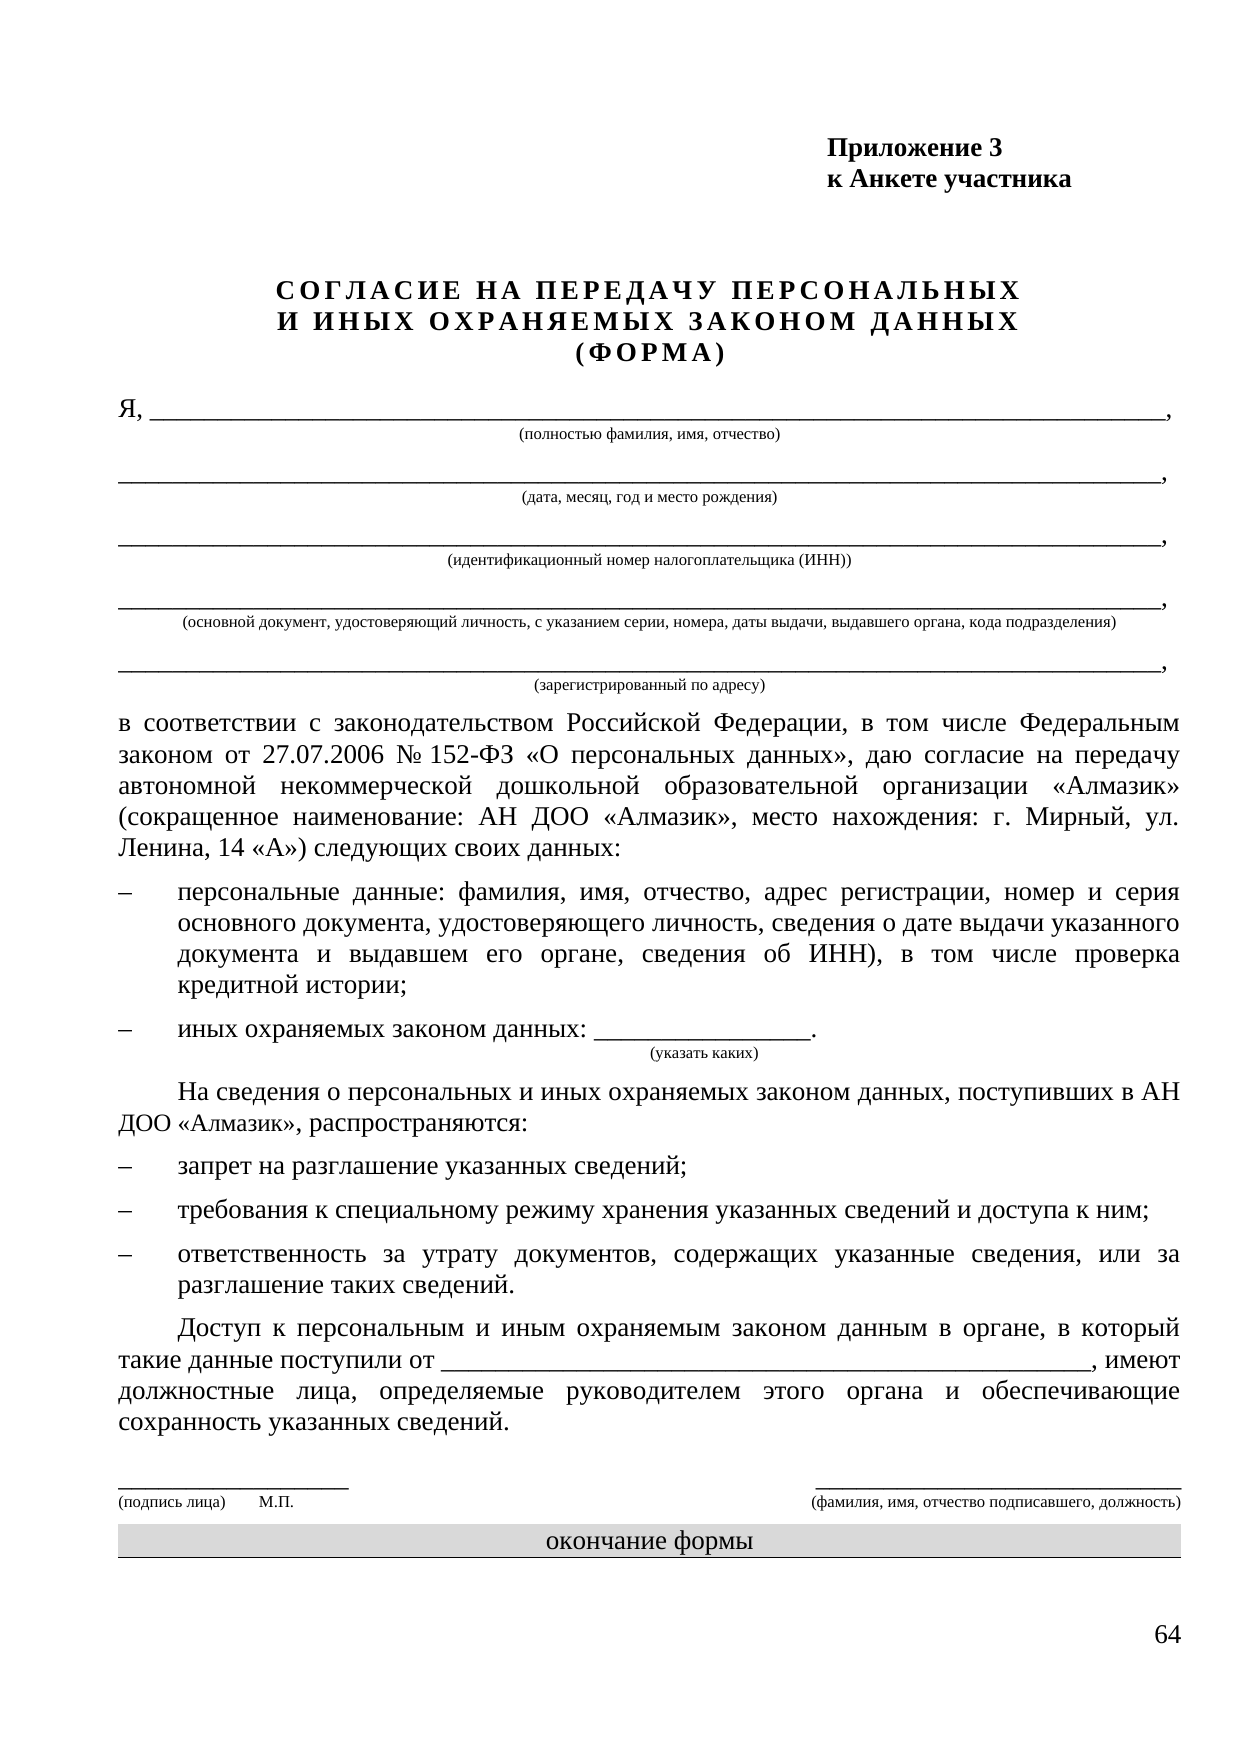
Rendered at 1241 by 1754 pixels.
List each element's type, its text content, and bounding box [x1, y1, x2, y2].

text На сведения о персональных и иных охраняемых законом данных, поступивших в АН ДОО «Алмазик», распространяются: [118, 1075, 1181, 1137]
text _____________________________________________________________________________, [118, 644, 1181, 675]
text (указать каких) [118, 1043, 1181, 1062]
text Приложение 3 к Анкете участника [827, 131, 1181, 193]
text Я, ___________________________________________________________________________, [118, 392, 1181, 424]
text _____________________________________________________________________________, [118, 581, 1181, 612]
list иных охраняемых законом данных: ________________. [118, 1012, 1181, 1043]
text (подпись лица) М.П. (фамилия, имя, отчество подписавшего, должность) [118, 1492, 1181, 1511]
list запрет на разглашение указанных сведений; [118, 1149, 1181, 1181]
text (зарегистрированный по адресу) [118, 675, 1181, 694]
text _________________ ___________________________ [118, 1461, 1181, 1492]
list требования к специальному режиму хранения указанных сведений и доступа к ним; [118, 1193, 1181, 1224]
text Доступ к персональным и иным охраняемым законом данным в органе, в который такие данные поступили от ________________________________________________, имеют должностные лица, определяемые руководителем этого органа и обеспечивающие сохранность указанных сведений. [118, 1312, 1181, 1436]
text _____________________________________________________________________________, [118, 518, 1181, 549]
text (полностью фамилия, имя, отчество) [118, 424, 1181, 443]
text (идентификационный номер налогоплательщика (ИНН)) [118, 549, 1181, 568]
text Согласие на передачу персональных и иных охраняемых законом данных (форма) [118, 274, 1181, 367]
text окончание формы [118, 1524, 1181, 1557]
text в соответствии с законодательством Российской Федерации, в том числе Федеральным законом от 27.07.2006 № 152-ФЗ «О персональных данных», даю согласие на передачу автономной некоммерческой дошкольной образовательной организации «Алмазик» (сокращенное наименование: АН ДОО «Алмазик», место нахождения: г. Мирный, ул. Ленина, 14 «А») следующих своих данных: [118, 707, 1181, 862]
text (дата, месяц, год и место рождения) [118, 486, 1181, 506]
list персональные данные: фамилия, имя, отчество, адрес регистрации, номер и серия основного документа, удостоверяющего личность, сведения о дате выдачи указанного документа и выдавшем его органе, сведения об ИНН), в том числе проверка кредитной истории; [118, 875, 1181, 999]
text _____________________________________________________________________________, [118, 455, 1181, 486]
text (основной документ, удостоверяющий личность, с указанием серии, номера, даты выдачи, выдавшего органа, кода подразделения) [118, 612, 1181, 631]
list ответственность за утрату документов, содержащих указанные сведения, или за разглашение таких сведений. [118, 1237, 1181, 1299]
